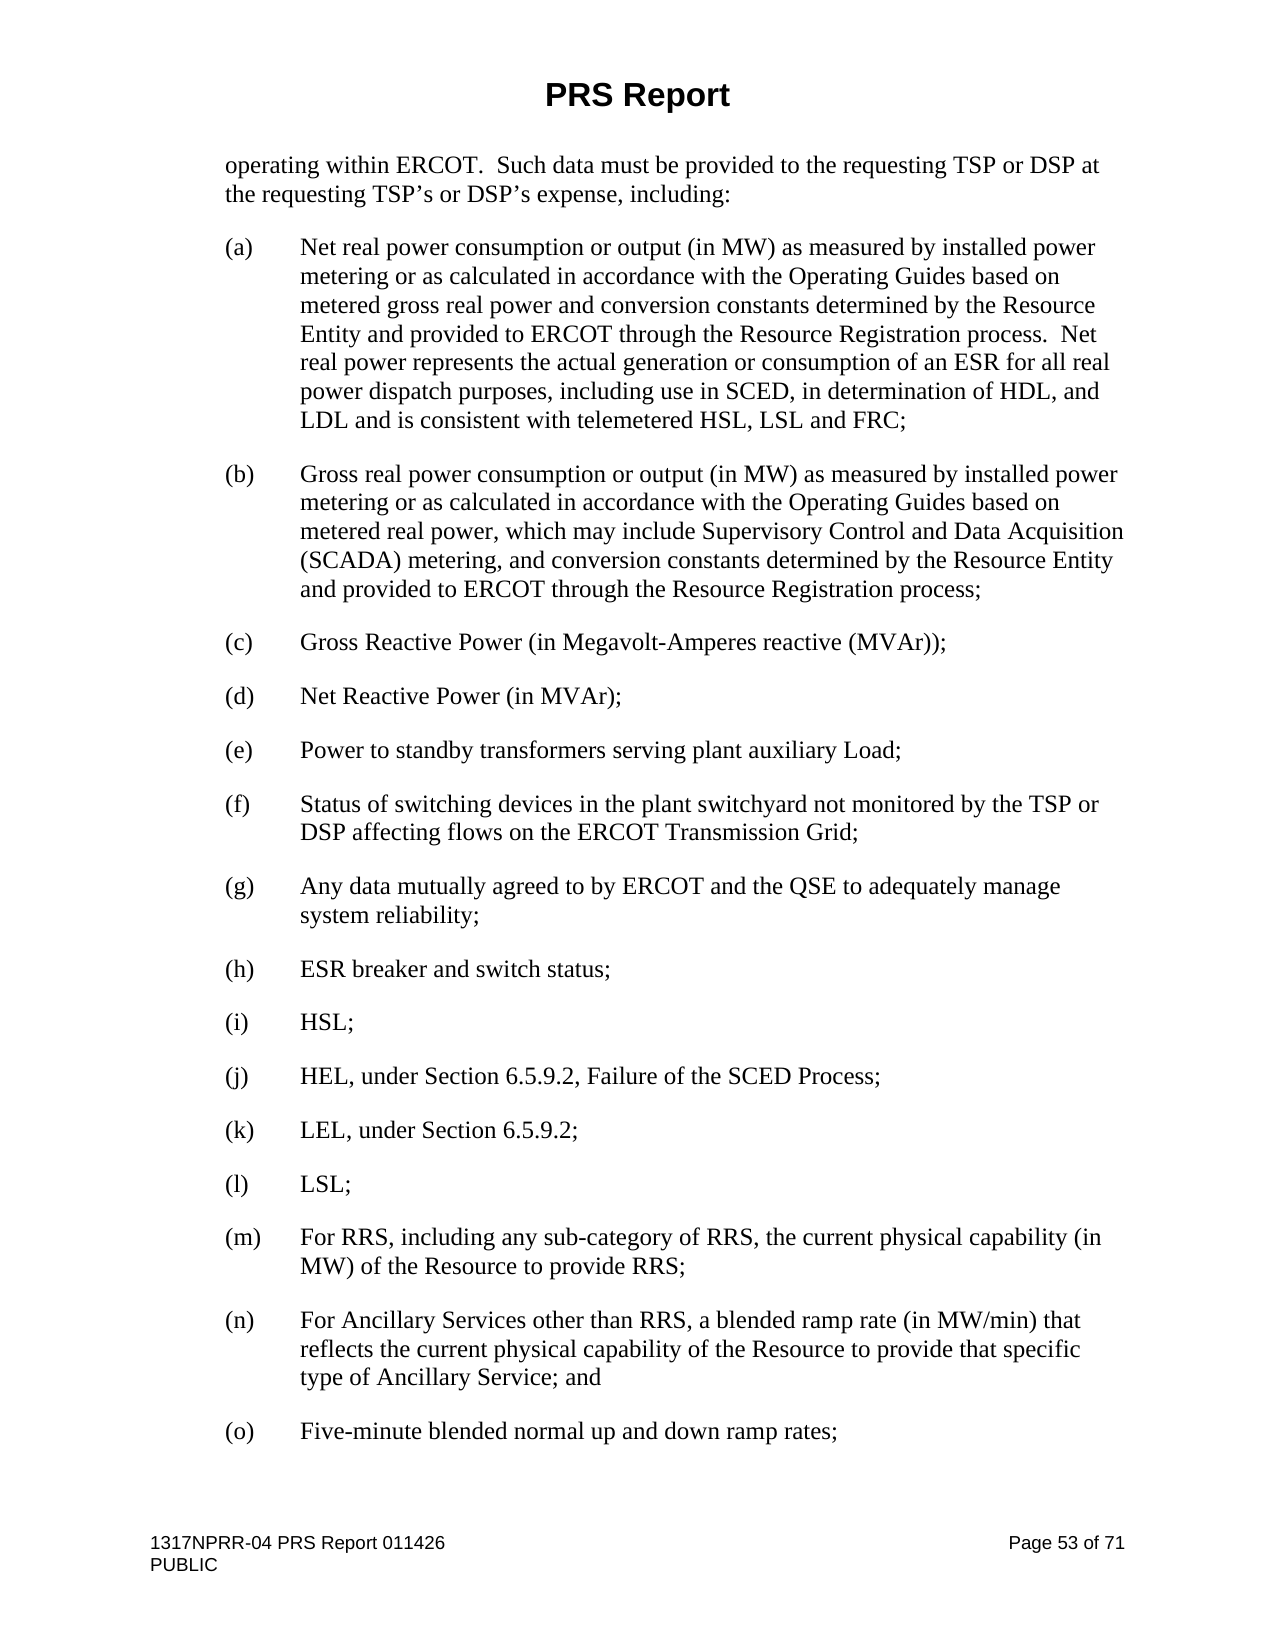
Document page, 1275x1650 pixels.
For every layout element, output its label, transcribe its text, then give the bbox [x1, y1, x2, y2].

text (e) Power to standby transformers serving plant auxiliary Load; [225, 735, 1125, 764]
text (l) LSL; [225, 1169, 1125, 1197]
text (i) HSL; [225, 1007, 1125, 1036]
text (a) Net real power consumption or output (in MW) as measured by installed power metering or as calculated in accordance with the Operating Guides based on metered gross real power and conversion constants determined by the Resource Entity and provided to ERCOT through the Resource Registration process. Net real power represents the actual generation or consumption of an ESR for all real power dispatch purposes, including use in SCED, in determination of HDL, and LDL and is consistent with telemetered HSL, LSL and FRC; [225, 232, 1125, 434]
text (d) Net Reactive Power (in MVAr); [225, 681, 1125, 710]
text (f) Status of switching devices in the plant switchyard not monitored by the TSP or DSP affecting flows on the ERCOT Transmission Grid; [225, 789, 1125, 846]
text (o) Five-minute blended normal up and down ramp rates; [225, 1416, 1125, 1445]
text (m) For RRS, including any sub-category of RRS, the current physical capability (in MW) of the Resource to provide RRS; [225, 1222, 1125, 1280]
text (h) ESR breaker and switch status; [225, 954, 1125, 982]
text (k) LEL, under Section 6.5.9.2; [225, 1115, 1125, 1144]
text (n) For Ancillary Services other than RRS, a blended ramp rate (in MW/min) that reflects the current physical capability of the Resource to provide that specific type of Ancillary Service; and [225, 1305, 1125, 1391]
text (j) HEL, under Section 6.5.9.2, Failure of the SCED Process; [225, 1061, 1125, 1090]
text (b) Gross real power consumption or output (in MW) as measured by installed power metering or as calculated in accordance with the Operating Guides based on metered real power, which may include Supervisory Control and Data Acquisition (SCADA) metering, and conversion constants determined by the Resource Entity and provided to ERCOT through the Resource Registration process; [225, 459, 1125, 602]
text (c) Gross Reactive Power (in Megavolt-Amperes reactive (MVAr)); [225, 627, 1125, 656]
text (g) Any data mutually agreed to by ERCOT and the QSE to adequately manage system reliability; [225, 871, 1125, 929]
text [150, 150, 1125, 207]
